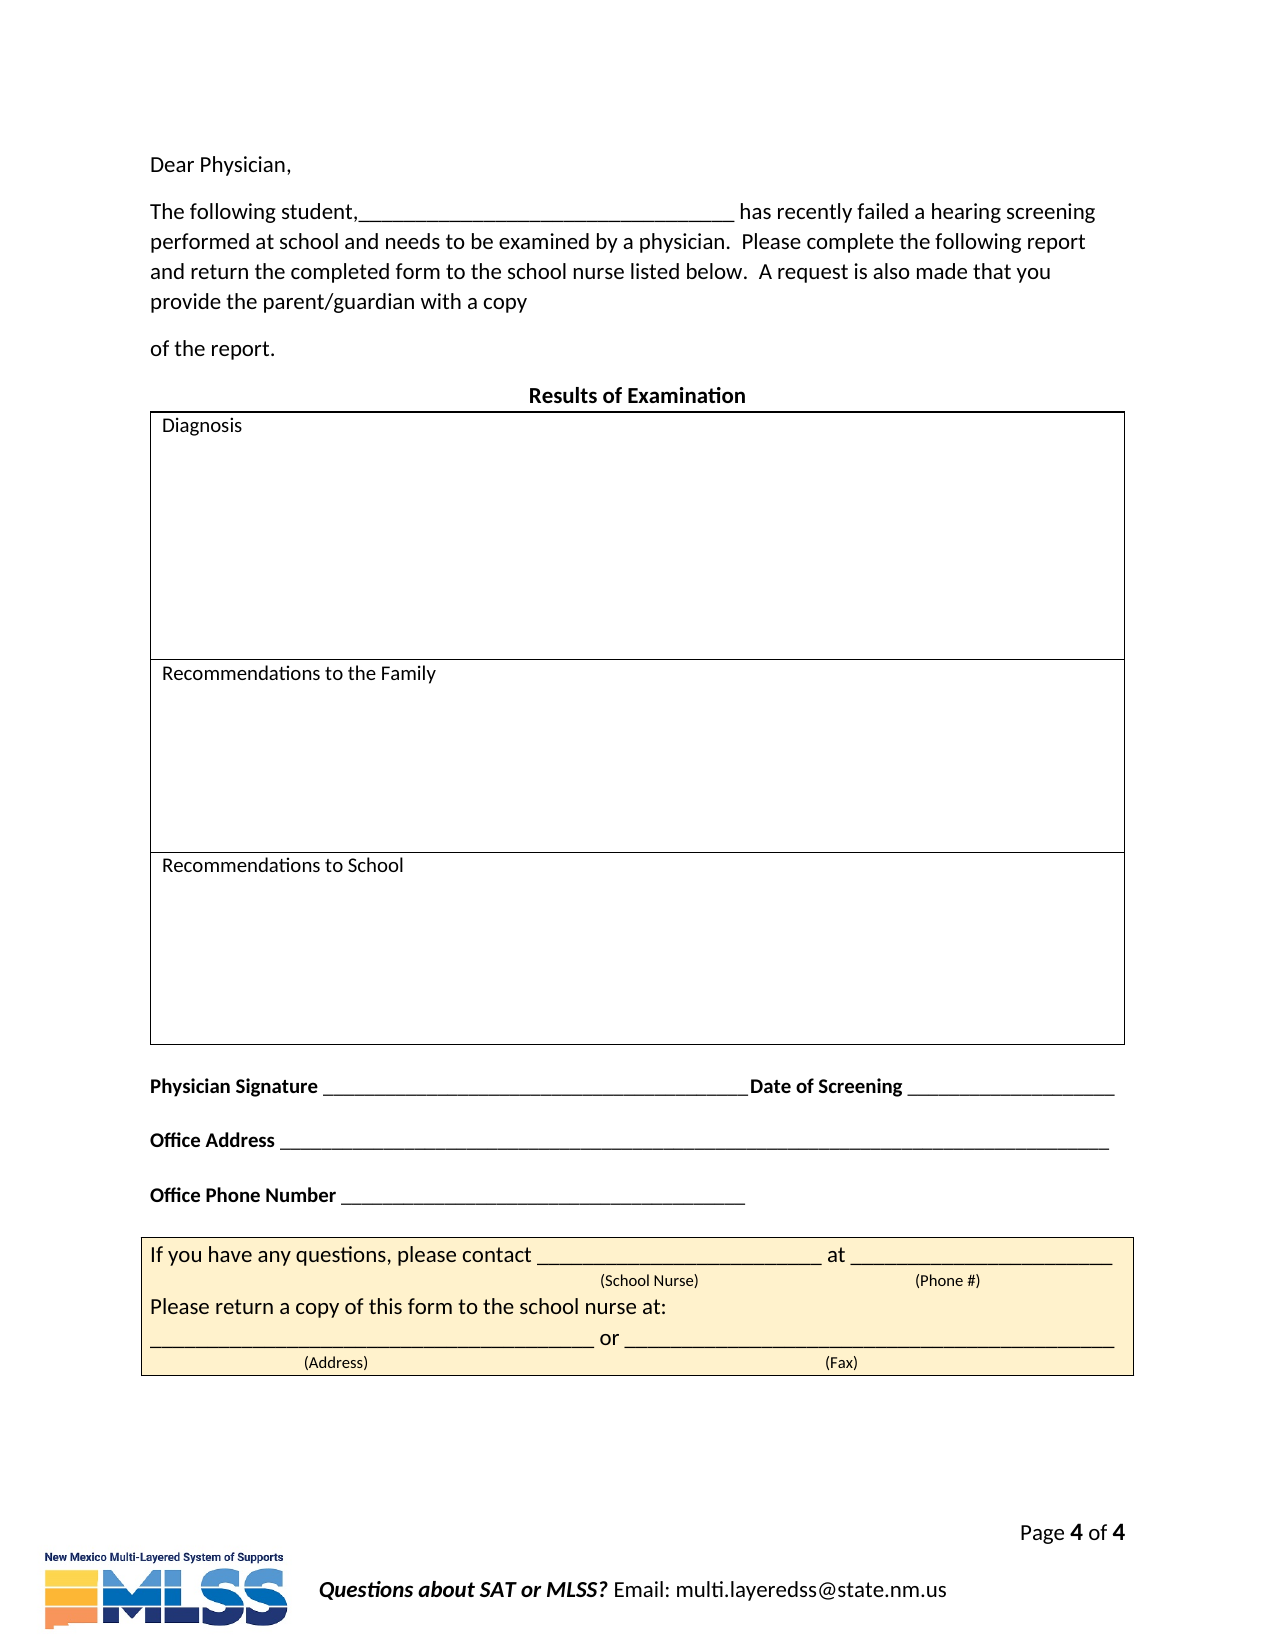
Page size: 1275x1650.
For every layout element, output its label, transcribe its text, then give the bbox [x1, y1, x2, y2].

text If you have any questions, please contact _________________________ at _______________________ [142, 1238, 1133, 1267]
table_header Diagnosis [151, 413, 1124, 659]
text (School Nurse) (Phone #) [142, 1267, 1133, 1289]
text Dear Physician, [150, 150, 1125, 178]
text Results of Examination [150, 381, 1125, 409]
text Physician Signature _________________________________________ Date of Screening ____________________ [150, 1073, 1125, 1098]
text (Address) (Fax) [142, 1350, 1133, 1375]
text _______________________________________ or ___________________________________________ [142, 1319, 1133, 1350]
text Office Phone Number _______________________________________ [150, 1182, 1125, 1208]
table_cell Recommendations to the Family [151, 660, 1124, 852]
text Office Address ________________________________________________________________________________ [150, 1128, 1125, 1153]
text Please return a copy of this form to the school nurse at: [142, 1289, 1133, 1319]
picture [27, 1535, 299, 1642]
text The following student,_________________________________ has recently failed a hearing screening performed at school and needs to be examined by a physician. Please complete the following report and return the completed form to the school nurse listed below. A request is also made that you provide the parent/guardian with a copy [150, 197, 1125, 316]
table_cell Recommendations to School [151, 853, 1124, 1044]
text of the report. [150, 334, 1125, 362]
